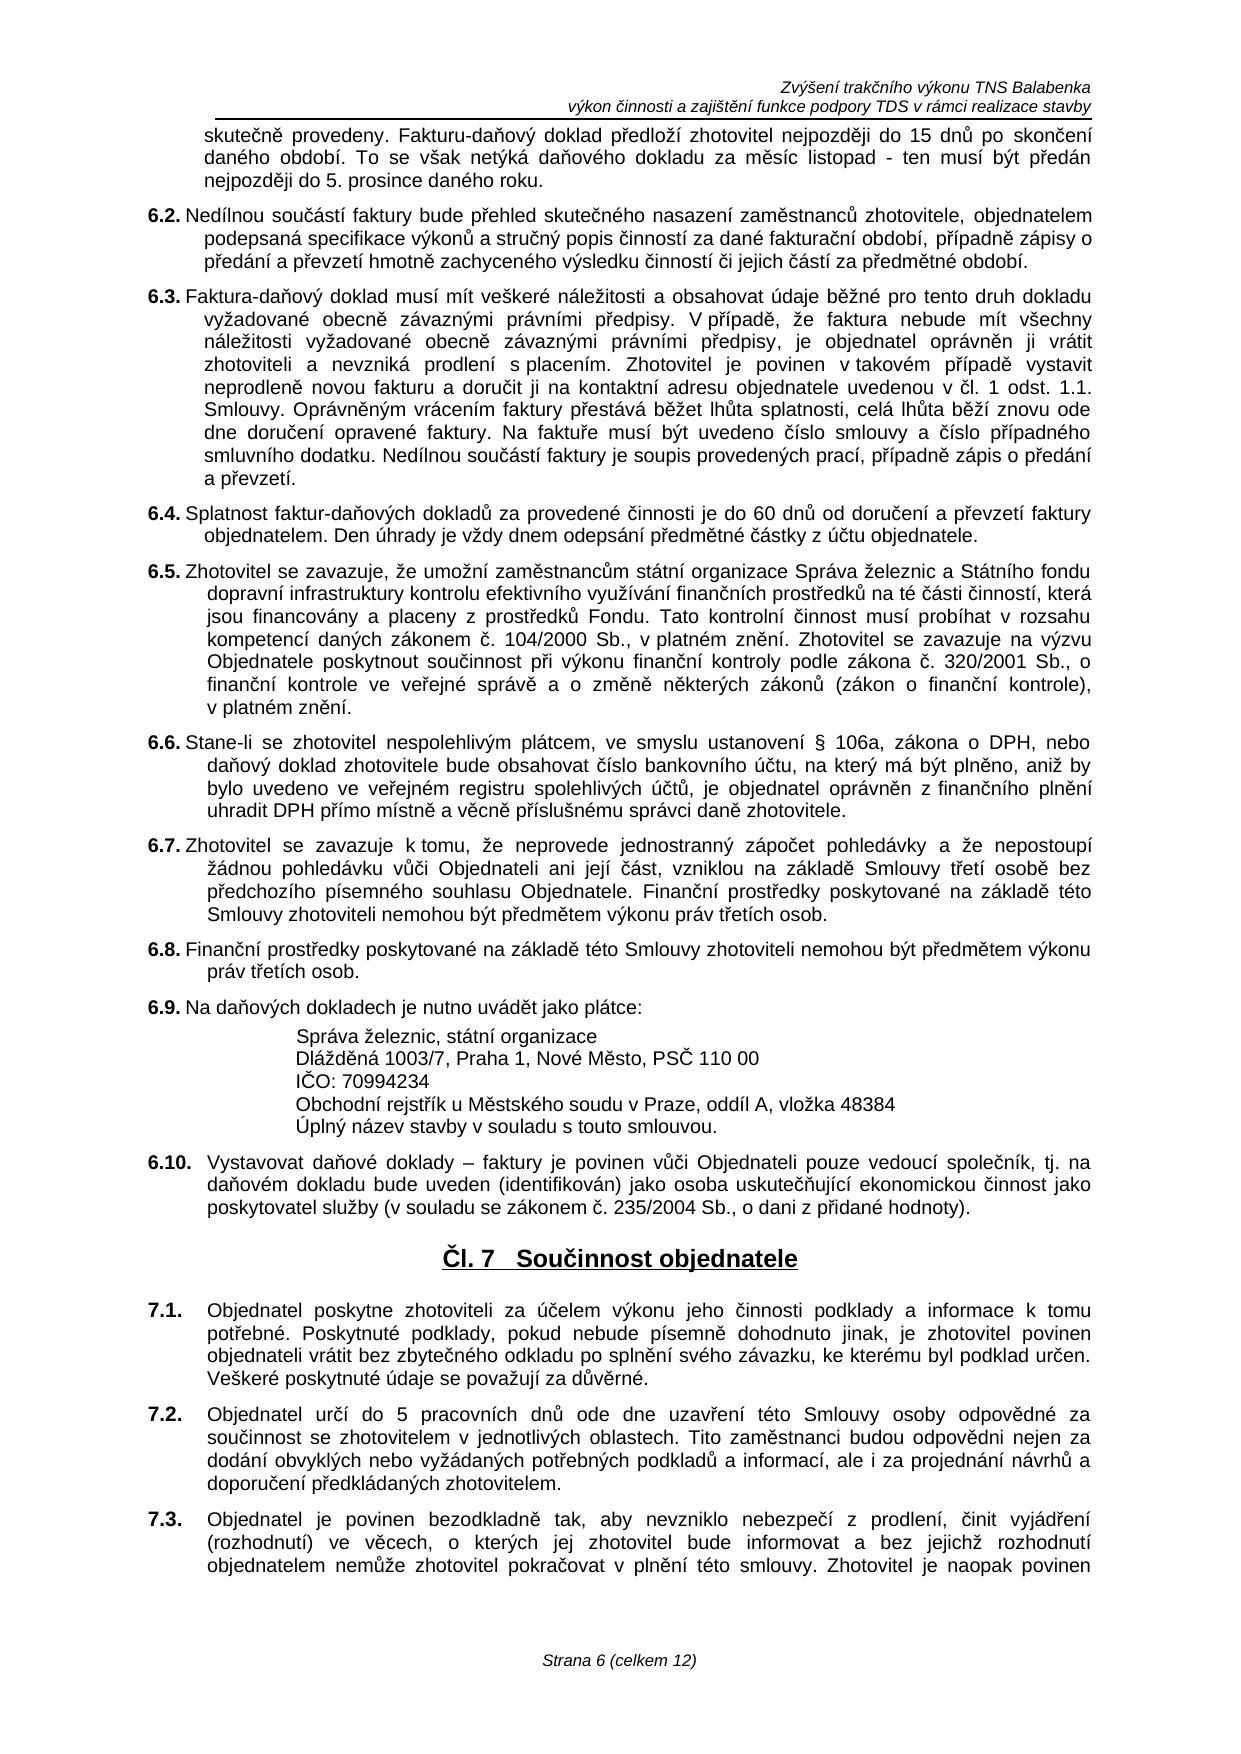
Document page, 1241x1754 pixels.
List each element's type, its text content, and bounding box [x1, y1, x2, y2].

list Zhotovitel se zavazuje k tomu, že neprovede jednostranný zápočet pohledávky a že nepostoupí žádnou pohledávku vůči Objednateli ani její část, vzniklou na základě Smlouvy třetí osobě bez předchozího písemného souhlasu Objednatele. Finanční prostředky poskytované na základě této Smlouvy zhotoviteli nemohou být předmětem výkonu práv třetích osob. [148, 834, 1092, 925]
list Vystavovat daňové doklady – faktury je povinen vůči Objednateli pouze vedoucí společník, tj. na daňovém dokladu bude uveden (identifikován) jako osoba uskutečňující ekonomickou činnost jako poskytovatel služby (v souladu se zákonem č. 235/2004 Sb., o dani z přidané hodnoty). [148, 1151, 1092, 1219]
text Úplný název stavby v souladu s touto smlouvou. [222, 1115, 1092, 1138]
text IČO: 70994234 [222, 1070, 1092, 1093]
list Finanční prostředky poskytované na základě této Smlouvy zhotoviteli nemohou být předmětem výkonu práv třetích osob. [148, 938, 1092, 983]
list Splatnost faktur-daňových dokladů za provedené činnosti je do 60 dnů od doručení a převzetí faktury objednatelem. Den úhrady je vždy dnem odepsání předmětné částky z účtu objednatele. [148, 502, 1092, 547]
text Obchodní rejstřík u Městského soudu v Praze, oddíl A, vložka 48384 [222, 1093, 1092, 1115]
list Faktura-daňový doklad musí mít veškeré náležitosti a obsahovat údaje běžné pro tento druh dokladu vyžadované obecně závaznými právními předpisy. V případě, že faktura nebude mít všechny náležitosti vyžadované obecně závaznými právními předpisy, je objednatel oprávněn ji vrátit zhotoviteli a nevzniká prodlení s placením. Zhotovitel je povinen v takovém případě vystavit neprodleně novou fakturu a doručit ji na kontaktní adresu objednatele uvedenou v čl. 1 odst. 1.1. Smlouvy. Oprávněným vrácením faktury přestává běžet lhůta splatnosti, celá lhůta běží znovu ode dne doručení opravené faktury. Na faktuře musí být uvedeno číslo smlouvy a číslo případného smluvního dodatku. Nedílnou součástí faktury je soupis provedených prací, případně zápis o předání a převzetí. [148, 285, 1092, 489]
list Objednatel poskytne zhotoviteli za účelem výkonu jeho činnosti podklady a informace k tomu potřebné. Poskytnuté podklady, pokud nebude písemně dohodnuto jinak, je zhotovitel povinen objednateli vrátit bez zbytečného odkladu po splnění svého závazku, ke kterému byl podklad určen. Veškeré poskytnuté údaje se považují za důvěrné. [148, 1297, 1092, 1390]
list Zhotovitel se zavazuje, že umožní zaměstnancům státní organizace Správa železnic a Státního fondu dopravní infrastruktury kontrolu efektivního využívání finančních prostředků na té části činností, která jsou financovány a placeny z prostředků Fondu. Tato kontrolní činnost musí probíhat v rozsahu kompetencí daných zákonem č. 104/2000 Sb., v platném znění. Zhotovitel se zavazuje na výzvu Objednatele poskytnout součinnost při výkonu finanční kontroly podle zákona č. 320/2001 Sb., o finanční kontrole ve veřejné správě a o změně některých zákonů (zákon o finanční kontrole), v platném znění. [148, 559, 1092, 718]
text Čl. 7 Součinnost objednatele [148, 1244, 1092, 1272]
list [148, 123, 1092, 192]
list Stane-li se zhotovitel nespolehlivým plátcem, ve smyslu ustanovení § 106a, zákona o DPH, nebo daňový doklad zhotovitele bude obsahovat číslo bankovního účtu, na který má být plněno, aniž by bylo uvedeno ve veřejném registru spolehlivých účtů, je objednatel oprávněn z finančního plnění uhradit DPH přímo místně a věcně příslušnému správci daně zhotovitele. [148, 731, 1092, 822]
list Objednatel určí do 5 pracovních dnů ode dne uzavření této Smlouvy osoby odpovědné za součinnost se zhotovitelem v jednotlivých oblastech. Tito zaměstnanci budou odpovědni nejen za dodání obvyklých nebo vyžádaných potřebných podkladů a informací, ale i za projednání návrhů a doporučení předkládaných zhotovitelem. [148, 1402, 1092, 1494]
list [148, 1507, 1092, 1576]
text Správa železnic, státní organizace [259, 1024, 1092, 1047]
list Nedílnou součástí faktury bude přehled skutečného nasazení zaměstnanců zhotovitele, objednatelem podepsaná specifikace výkonů a stručný popis činností za dané fakturační období, případně zápisy o předání a převzetí hmotně zachyceného výsledku činností či jejich částí za předmětné období. [148, 204, 1092, 272]
text Dlážděná 1003/7, Praha 1, Nové Město, PSČ 110 00 [222, 1047, 1092, 1070]
list Na daňových dokladech je nutno uvádět jako plátce: [148, 996, 1092, 1018]
